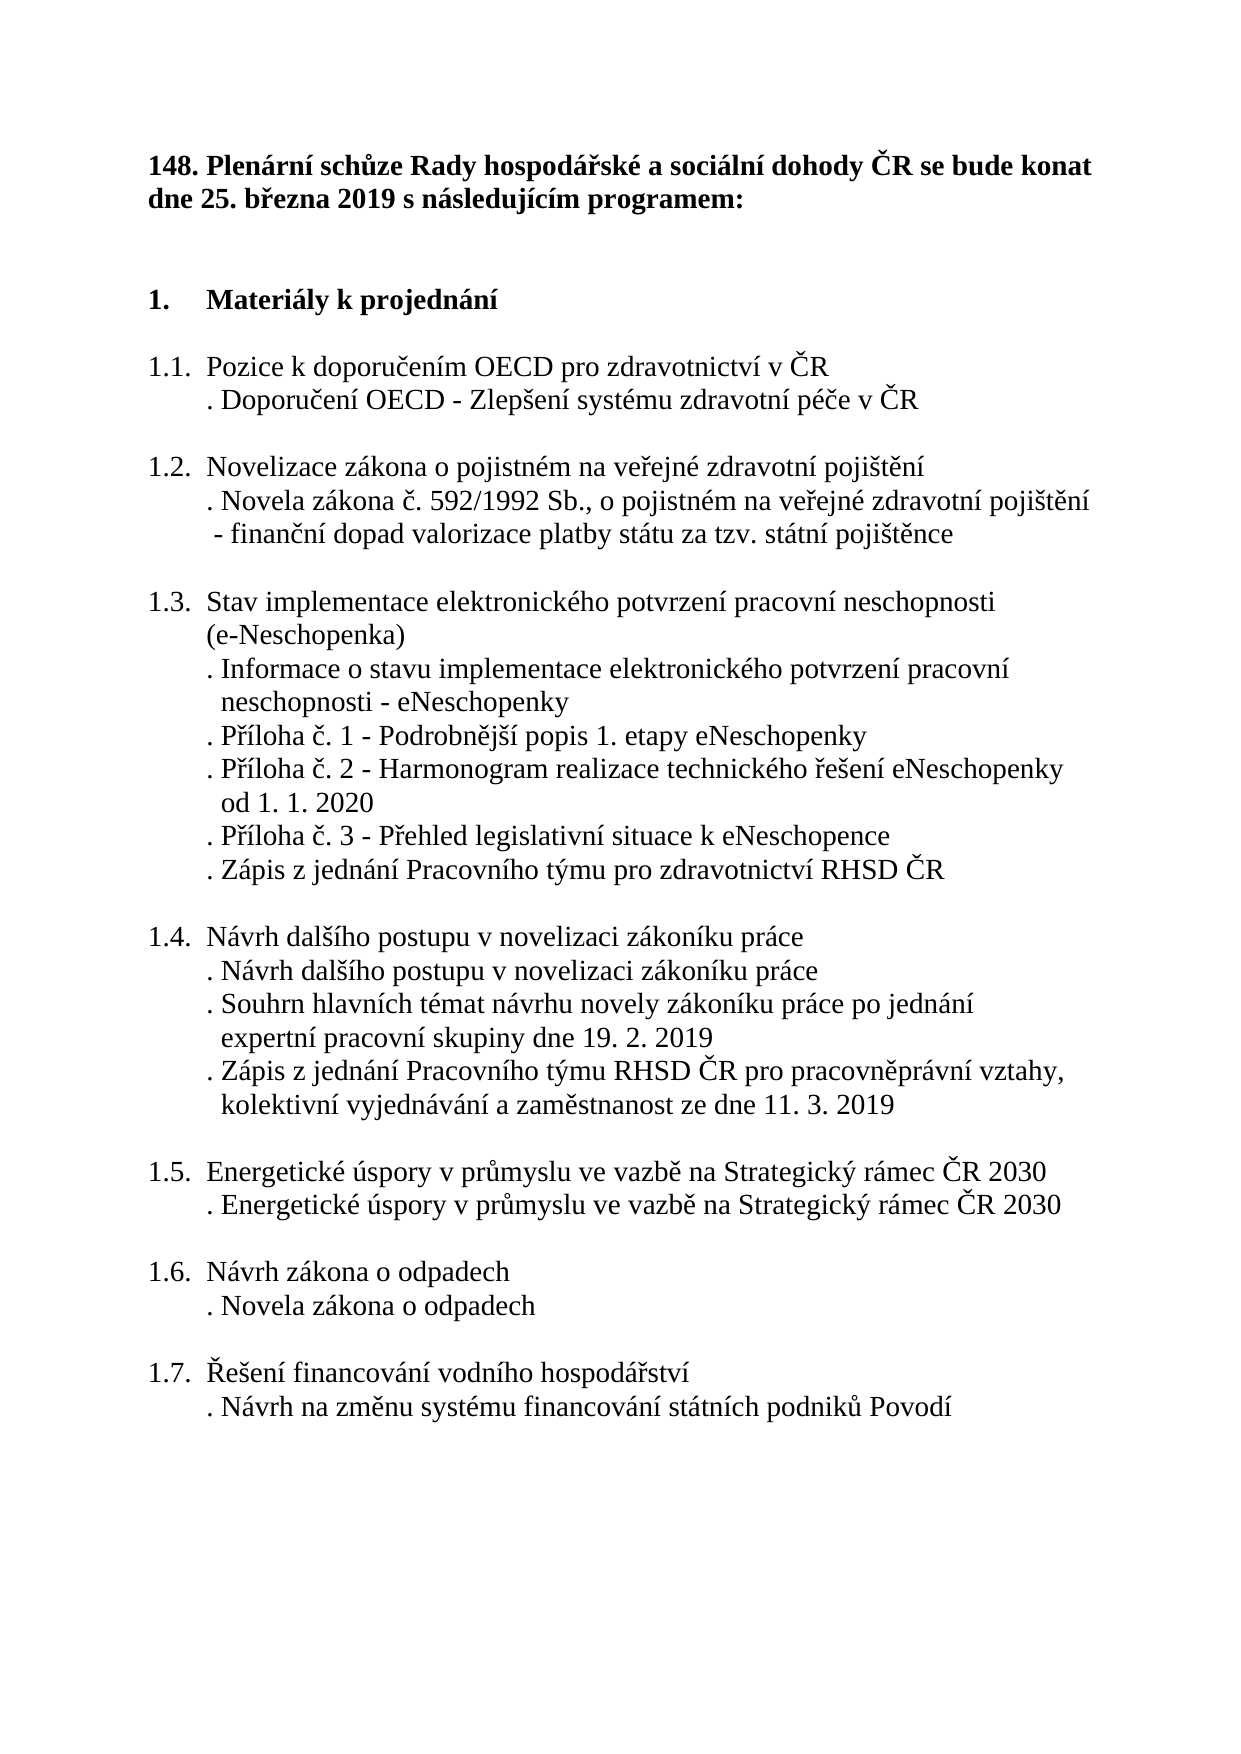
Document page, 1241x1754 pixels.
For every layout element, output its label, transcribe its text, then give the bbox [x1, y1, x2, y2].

text 1.2. Novelizace zákona o pojistném na veřejné zdravotní pojištění [148, 449, 1093, 483]
text 1.1. Pozice k doporučením OECD pro zdravotnictví v ČR [148, 349, 1093, 382]
text neschopnosti - eNeschopenky [148, 684, 1093, 718]
text . Návrh na změnu systému financování státních podniků Povodí [148, 1389, 1093, 1422]
text . Doporučení OECD - Zlepšení systému zdravotní péče v ČR [148, 382, 1093, 416]
text . Příloha č. 3 - Přehled legislativní situace k eNeschopence [148, 818, 1093, 852]
text . Energetické úspory v průmyslu ve vazbě na Strategický rámec ČR 2030 [148, 1187, 1093, 1221]
text 1.7. Řešení financování vodního hospodářství [148, 1355, 1093, 1389]
text . Návrh dalšího postupu v novelizaci zákoníku práce [148, 953, 1093, 986]
text . Novela zákona o odpadech [148, 1288, 1093, 1322]
text . Zápis z jednání Pracovního týmu RHSD ČR pro pracovněprávní vztahy, [148, 1053, 1093, 1087]
text 1.3. Stav implementace elektronického potvrzení pracovní neschopnosti [148, 584, 1093, 617]
text . Informace o stavu implementace elektronického potvrzení pracovní [148, 651, 1093, 684]
text . Novela zákona č. 592/1992 Sb., o pojistném na veřejné zdravotní pojištění [148, 483, 1093, 517]
text od 1. 1. 2020 [148, 785, 1093, 818]
text . Souhrn hlavních témat návrhu novely zákoníku práce po jednání [148, 986, 1093, 1020]
text - finanční dopad valorizace platby státu za tzv. státní pojištěnce [148, 517, 1093, 550]
text 148. Plenární schůze Rady hospodářské a sociální dohody ČR se bude konat dne 25. března 2019 s následujícím programem: [148, 148, 1093, 215]
text 1.5. Energetické úspory v průmyslu ve vazbě na Strategický rámec ČR 2030 [148, 1154, 1093, 1187]
text (e-Neschopenka) [148, 617, 1093, 651]
text expertní pracovní skupiny dne 19. 2. 2019 [148, 1020, 1093, 1053]
text kolektivní vyjednávání a zaměstnanost ze dne 11. 3. 2019 [148, 1087, 1093, 1120]
text . Příloha č. 2 - Harmonogram realizace technického řešení eNeschopenky [148, 751, 1093, 785]
text . Příloha č. 1 - Podrobnější popis 1. etapy eNeschopenky [148, 718, 1093, 751]
text . Zápis z jednání Pracovního týmu pro zdravotnictví RHSD ČR [148, 852, 1093, 886]
text 1.6. Návrh zákona o odpadech [148, 1254, 1093, 1288]
text 1.4. Návrh dalšího postupu v novelizaci zákoníku práce [148, 919, 1093, 953]
text 1. Materiály k projednání [148, 282, 1093, 315]
